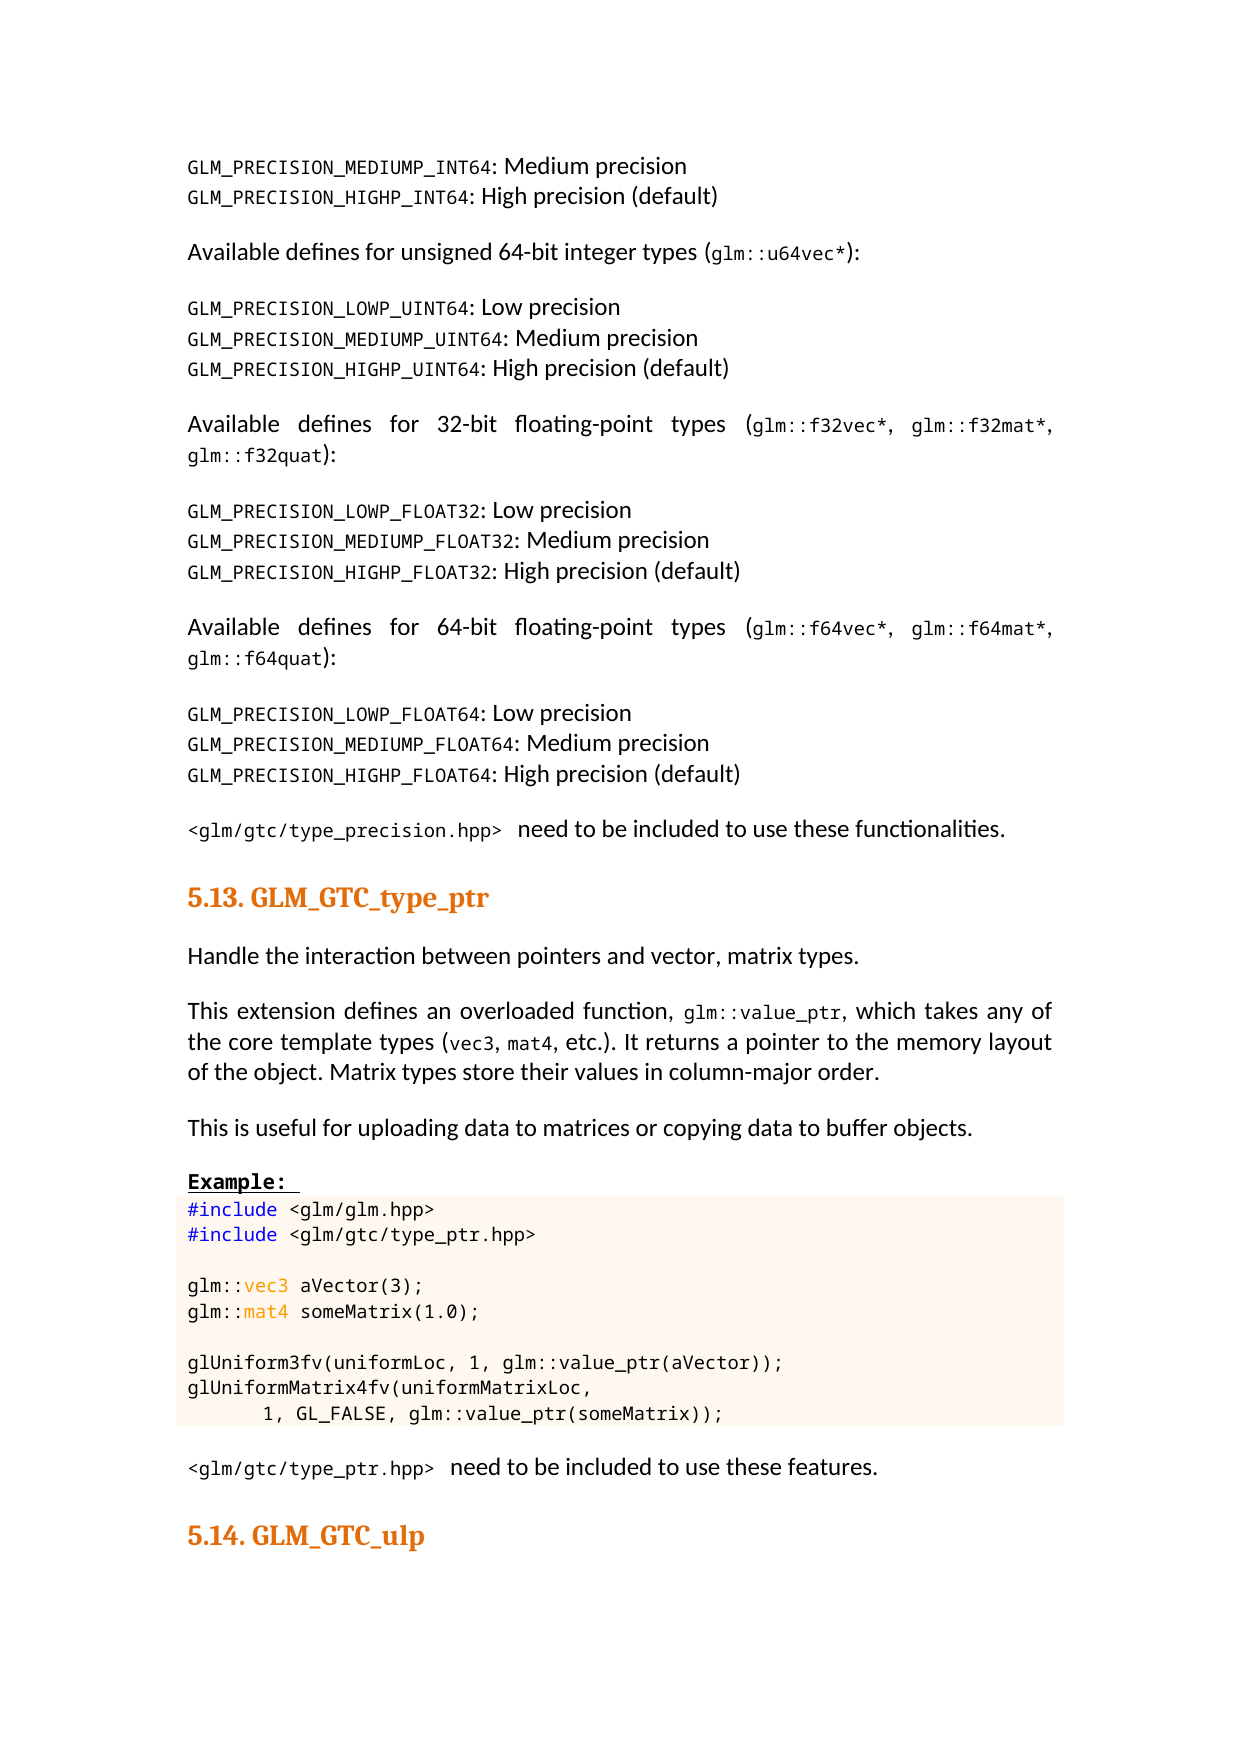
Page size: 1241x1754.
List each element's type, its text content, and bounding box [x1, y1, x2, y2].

text <glm/gtc/type_precision.hpp> need to be included to use these functionalities. [187, 813, 1053, 844]
text Available defines for 64-bit floating-point types (glm::f64vec*, glm::f64mat*, glm::f64quat): [187, 611, 1053, 672]
list GLM_PRECISION_LOWP_FLOAT64: Low precision [187, 697, 1053, 727]
text Handle the interaction between pointers and vector, matrix types. [187, 940, 1053, 970]
text Example: [187, 1167, 1053, 1196]
subtitle 5.14. GLM_GTC_ulp [187, 1519, 1053, 1552]
list GLM_PRECISION_MEDIUMP_UINT64: Medium precision [187, 322, 1053, 353]
list GLM_PRECISION_HIGHP_INT64: High precision (default) [187, 181, 1053, 211]
list GLM_PRECISION_MEDIUMP_INT64: Medium precision [187, 150, 1053, 181]
text <glm/gtc/type_ptr.hpp> need to be included to use these features. [187, 1451, 1053, 1481]
list GLM_PRECISION_HIGHP_UINT64: High precision (default) [187, 353, 1053, 383]
table_header #include <glm/glm.hpp> #include <glm/gtc/type_ptr.hpp> glm::vec3 aVector(3); glm::mat4 someMatrix(1.0); glUniform3fv(uniformLoc, 1, glm::value_ptr(aVector)); glUniformMatrix4fv(uniformMatrixLoc, 1, GL_FALSE, glm::value_ptr(someMatrix)); [176, 1196, 1064, 1426]
subtitle 5.13. GLM_GTC_type_ptr [187, 881, 1053, 915]
text Available defines for unsigned 64-bit integer types (glm::u64vec*): [187, 236, 1053, 267]
list GLM_PRECISION_HIGHP_FLOAT64: High precision (default) [187, 758, 1053, 788]
list GLM_PRECISION_LOWP_FLOAT32: Low precision [187, 494, 1053, 525]
list GLM_PRECISION_LOWP_UINT64: Low precision [187, 292, 1053, 322]
text This is useful for uploading data to matrices or copying data to buffer objects. [187, 1112, 1053, 1142]
text Available defines for 32-bit floating-point types (glm::f32vec*, glm::f32mat*, glm::f32quat): [187, 408, 1053, 469]
list GLM_PRECISION_MEDIUMP_FLOAT64: Medium precision [187, 727, 1053, 758]
text This extension defines an overloaded function, glm::value_ptr, which takes any of the core template types (vec3, mat4, etc.). It returns a pointer to the memory layout of the object. Matrix types store their values in column-major order. [187, 995, 1053, 1087]
list GLM_PRECISION_MEDIUMP_FLOAT32: Medium precision [187, 525, 1053, 555]
list GLM_PRECISION_HIGHP_FLOAT32: High precision (default) [187, 555, 1053, 586]
